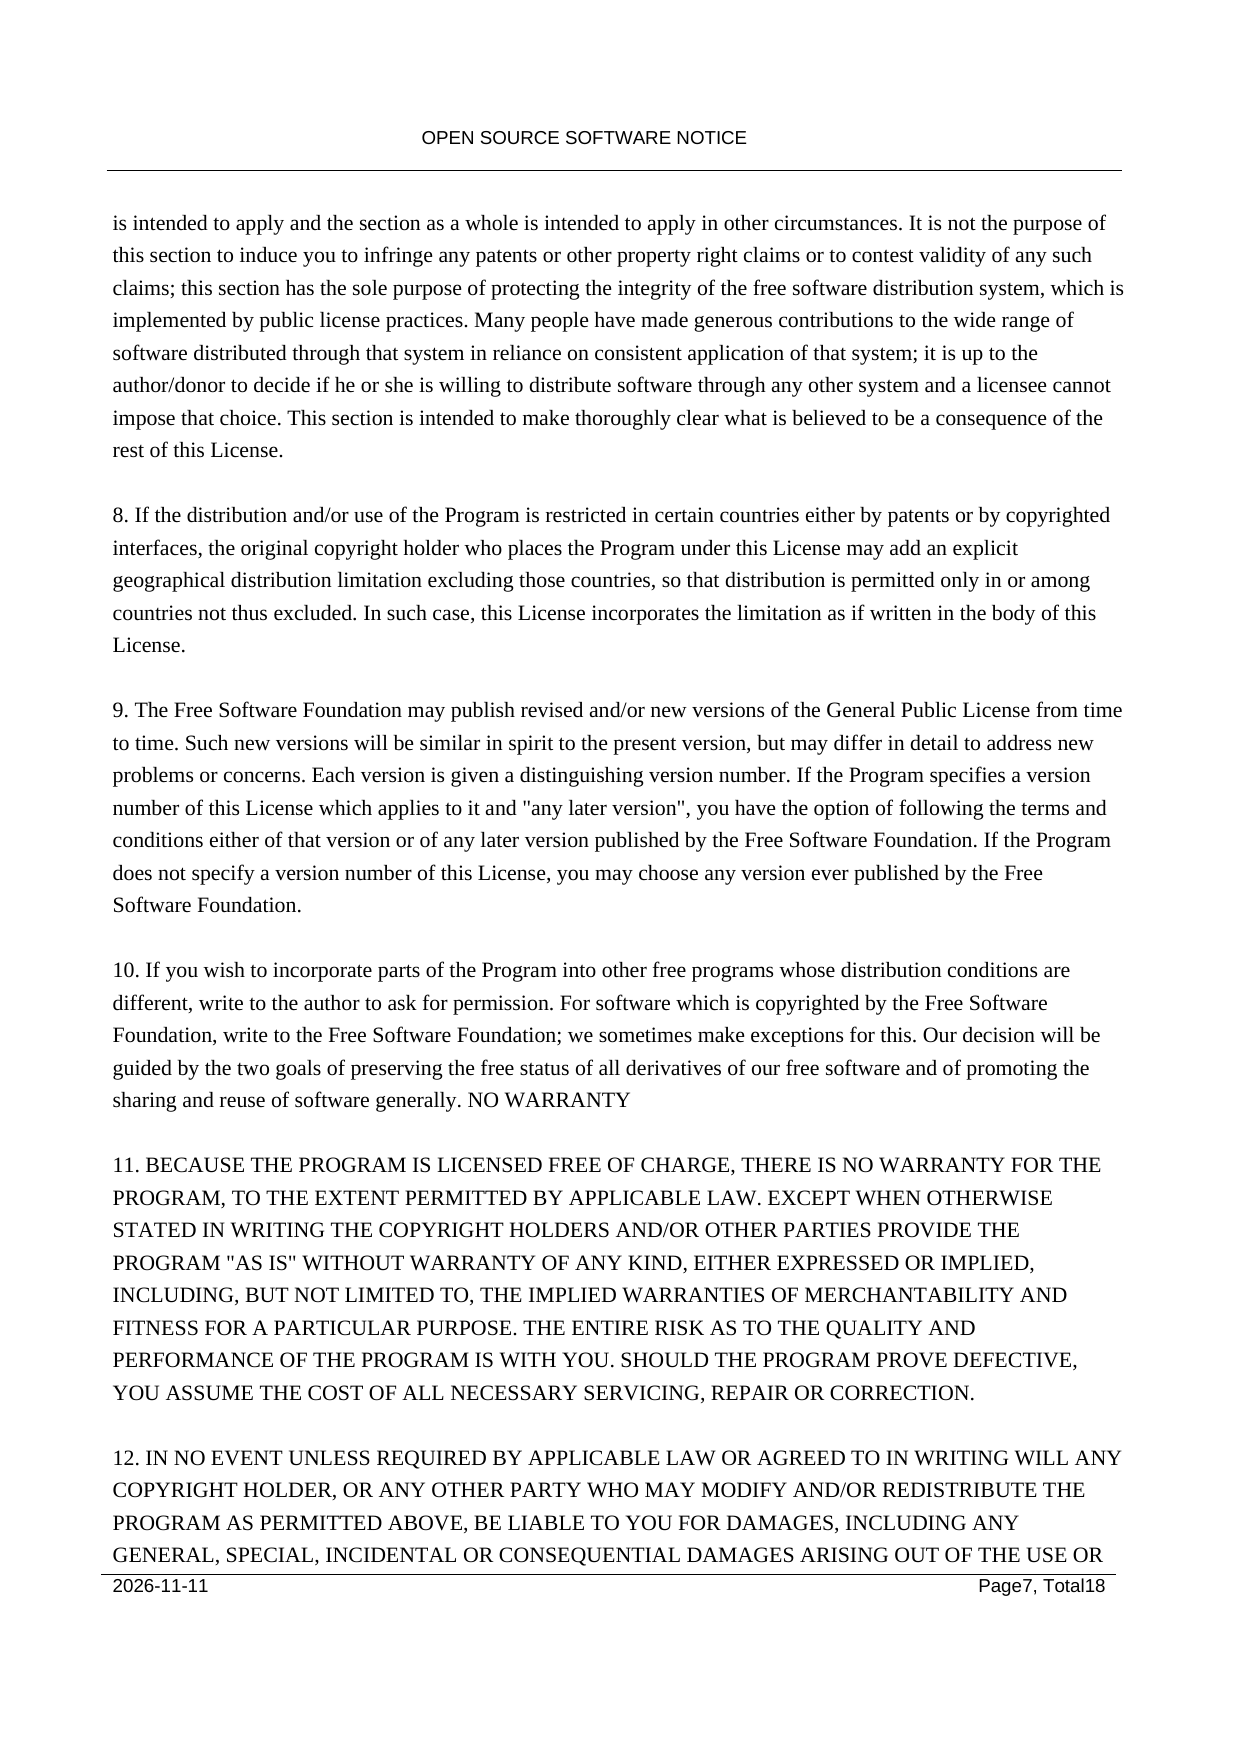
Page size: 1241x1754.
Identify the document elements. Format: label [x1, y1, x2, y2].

text [112, 206, 1128, 1571]
